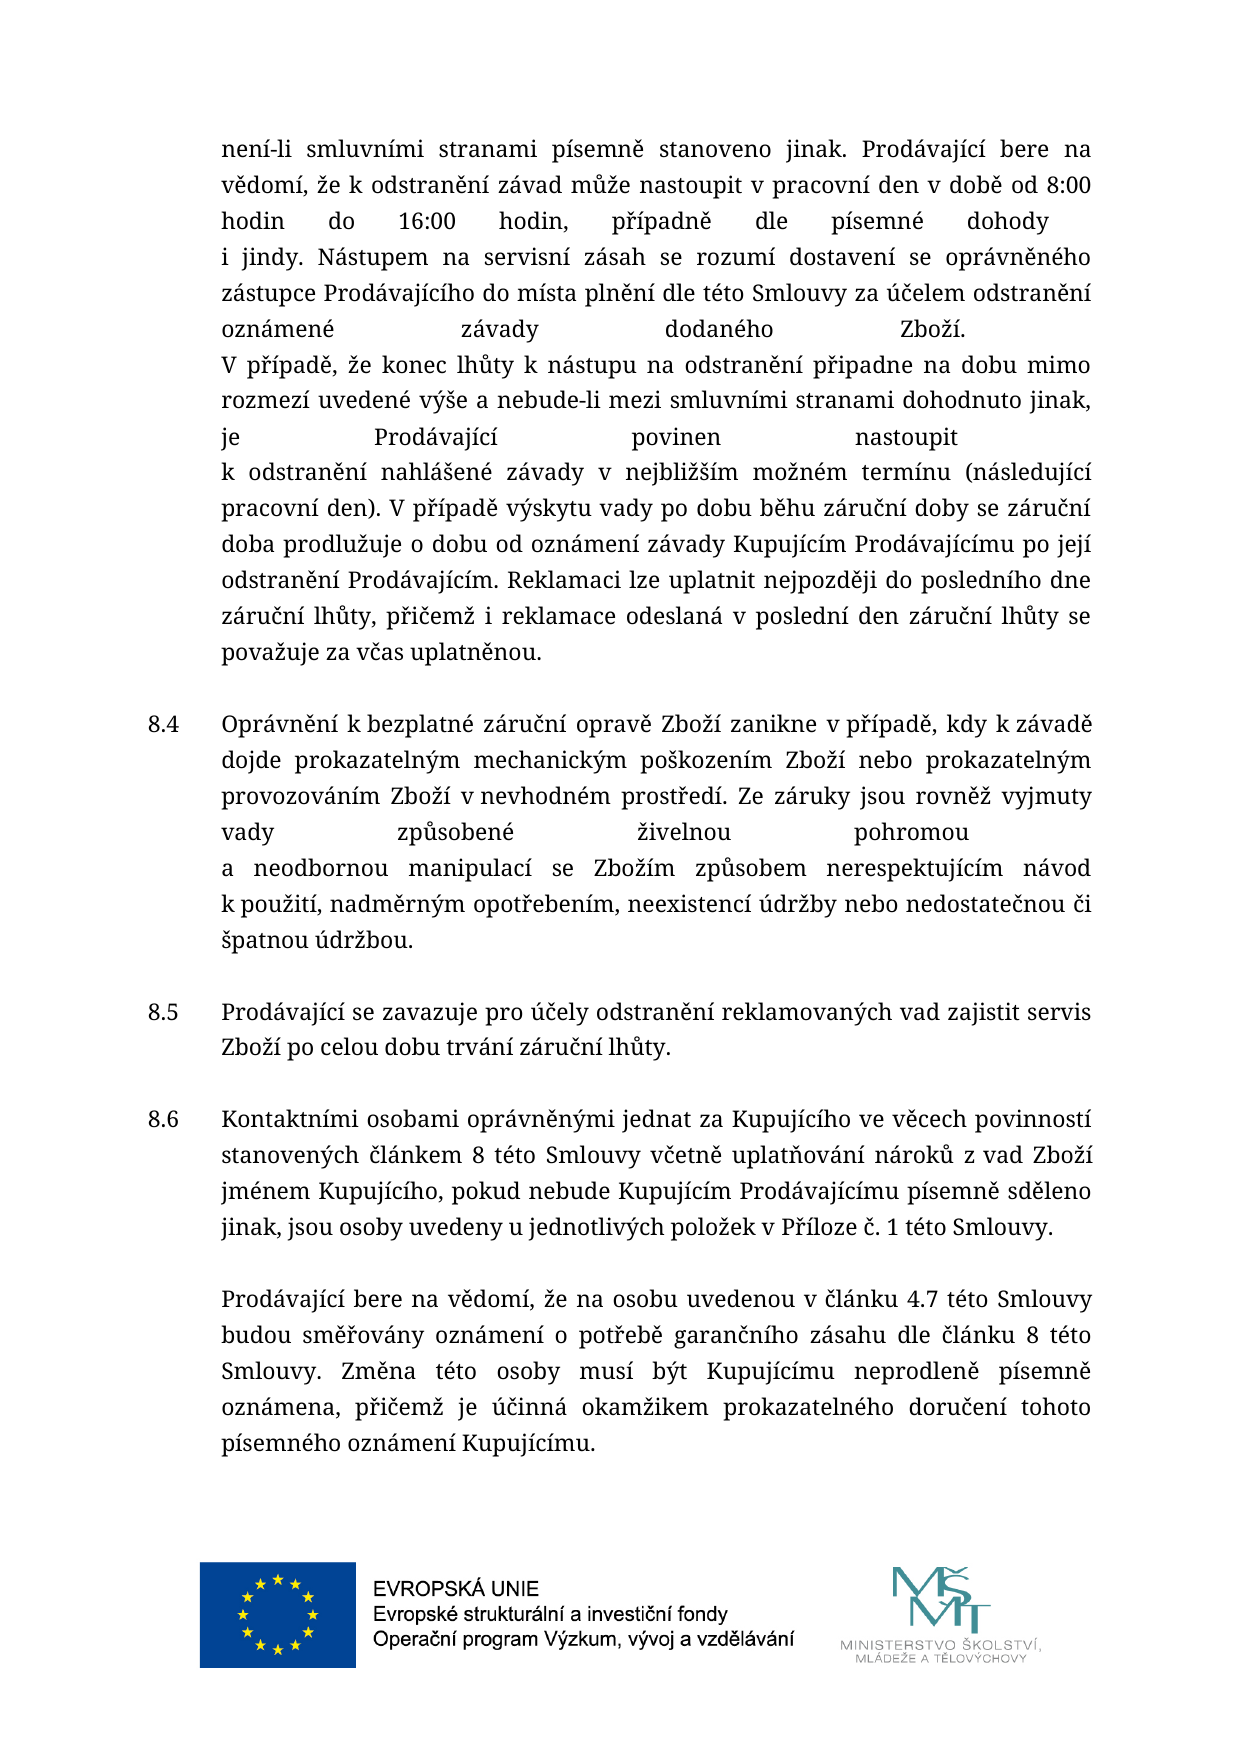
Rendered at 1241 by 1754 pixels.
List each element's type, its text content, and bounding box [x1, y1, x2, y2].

text 8.6 Kontaktními osobami oprávněnými jednat za Kupujícího ve věcech povinností stanovených článkem 8 této Smlouvy včetně uplatňování nároků z vad Zboží jménem Kupujícího, pokud nebude Kupujícím Prodávajícímu písemně sděleno jinak, jsou osoby uvedeny u jednotlivých položek v Příloze č. 1 této Smlouvy. [148, 1103, 1093, 1242]
text 8.4 Oprávnění k bezplatné záruční opravě Zboží zanikne v případě, kdy k závadě dojde prokazatelným mechanickým poškozením Zboží nebo prokazatelným provozováním Zboží v nevhodném prostředí. Ze záruky jsou rovněž vyjmuty vady způsobené živelnou pohromou a neodbornou manipulací se Zbožím způsobem nerespektujícím návod k použití, nadměrným opotřebením, neexistencí údržby nebo nedostatečnou či špatnou údržbou. [148, 708, 1093, 955]
text 8.5 Prodávající se zavazuje pro účely odstranění reklamovaných vad zajistit servis Zboží po celou dobu trvání záruční lhůty. [148, 995, 1093, 1063]
picture [147, 1509, 1093, 1720]
text Prodávající bere na vědomí, že na osobu uvedenou v článku 4.7 této Smlouvy budou směřovány oznámení o potřebě garančního zásahu dle článku 8 této Smlouvy. Změna této osoby musí být Kupujícímu neprodleně písemně oznámena, přičemž je účinná okamžikem prokazatelného doručení tohoto písemného oznámení Kupujícímu. [221, 1283, 1093, 1458]
